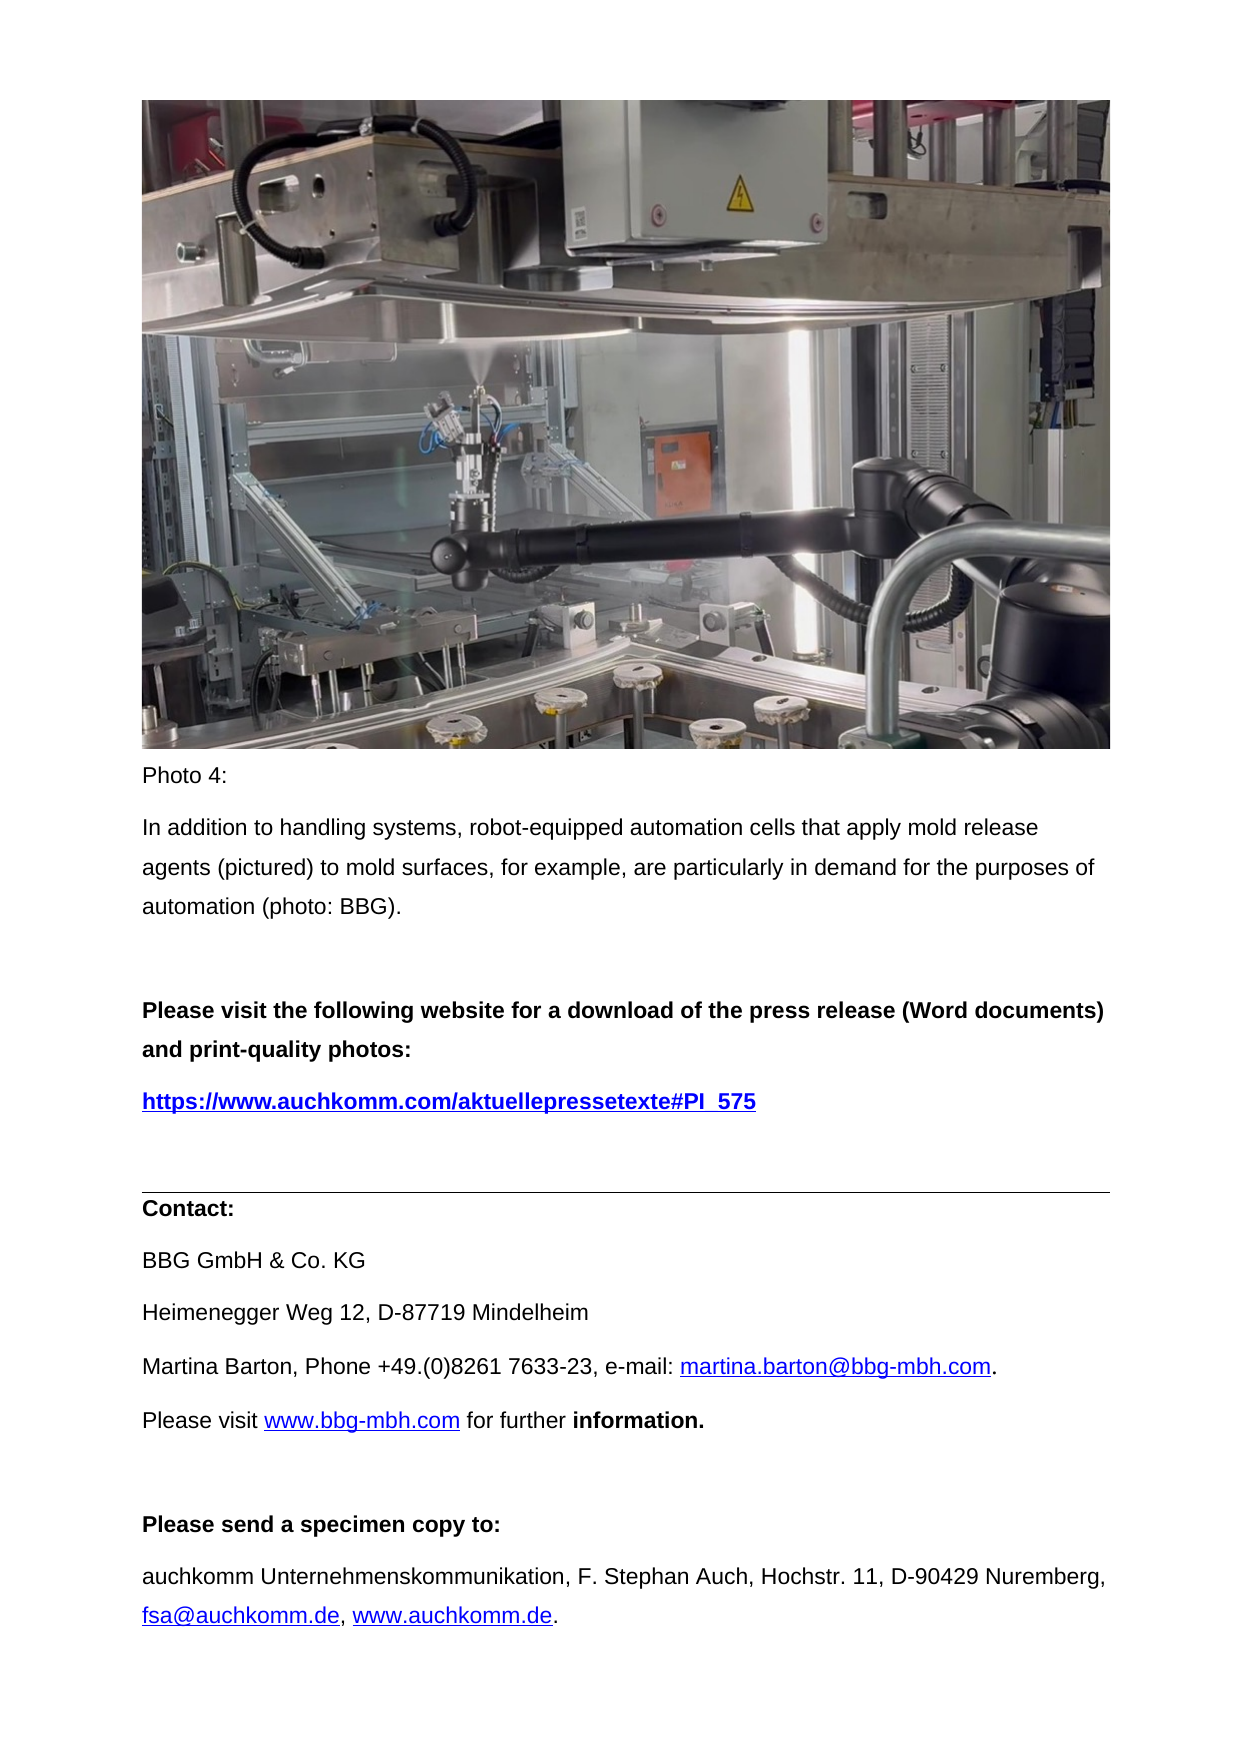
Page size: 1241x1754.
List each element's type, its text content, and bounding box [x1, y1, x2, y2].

text BBG GmbH & Co. KG [142, 1247, 1110, 1274]
text Photo 4: [142, 749, 1110, 788]
text Please visit www.bbg-mbh.com for further information. [142, 1407, 1110, 1433]
text auchkomm Unternehmenskommunikation, F. Stephan Auch, Hochstr. 11, D-90429 Nuremberg, fsa@auchkomm.de, www.auchkomm.de. [142, 1563, 1110, 1629]
text Please send a specimen copy to: [142, 1511, 1110, 1537]
text In addition to handling systems, robot-equipped automation cells that apply mold release agents (pictured) to mold surfaces, for example, are particularly in demand for the purposes of automation (photo: BBG). [142, 814, 1110, 919]
text https://www.auchkomm.com/aktuellepressetexte#PI_575 [142, 1088, 1110, 1115]
picture [141, 100, 1111, 749]
text Please visit the following website for a download of the press release (Word documents) and print-quality photos: [142, 997, 1110, 1063]
text Martina Barton, Phone +49.(0)8261 7633-23, e-mail: martina.barton@bbg-mbh.com. [142, 1351, 1110, 1380]
text Contact: [142, 1193, 1110, 1222]
text Heimenegger Weg 12, D-87719 Mindelheim [142, 1299, 1110, 1326]
